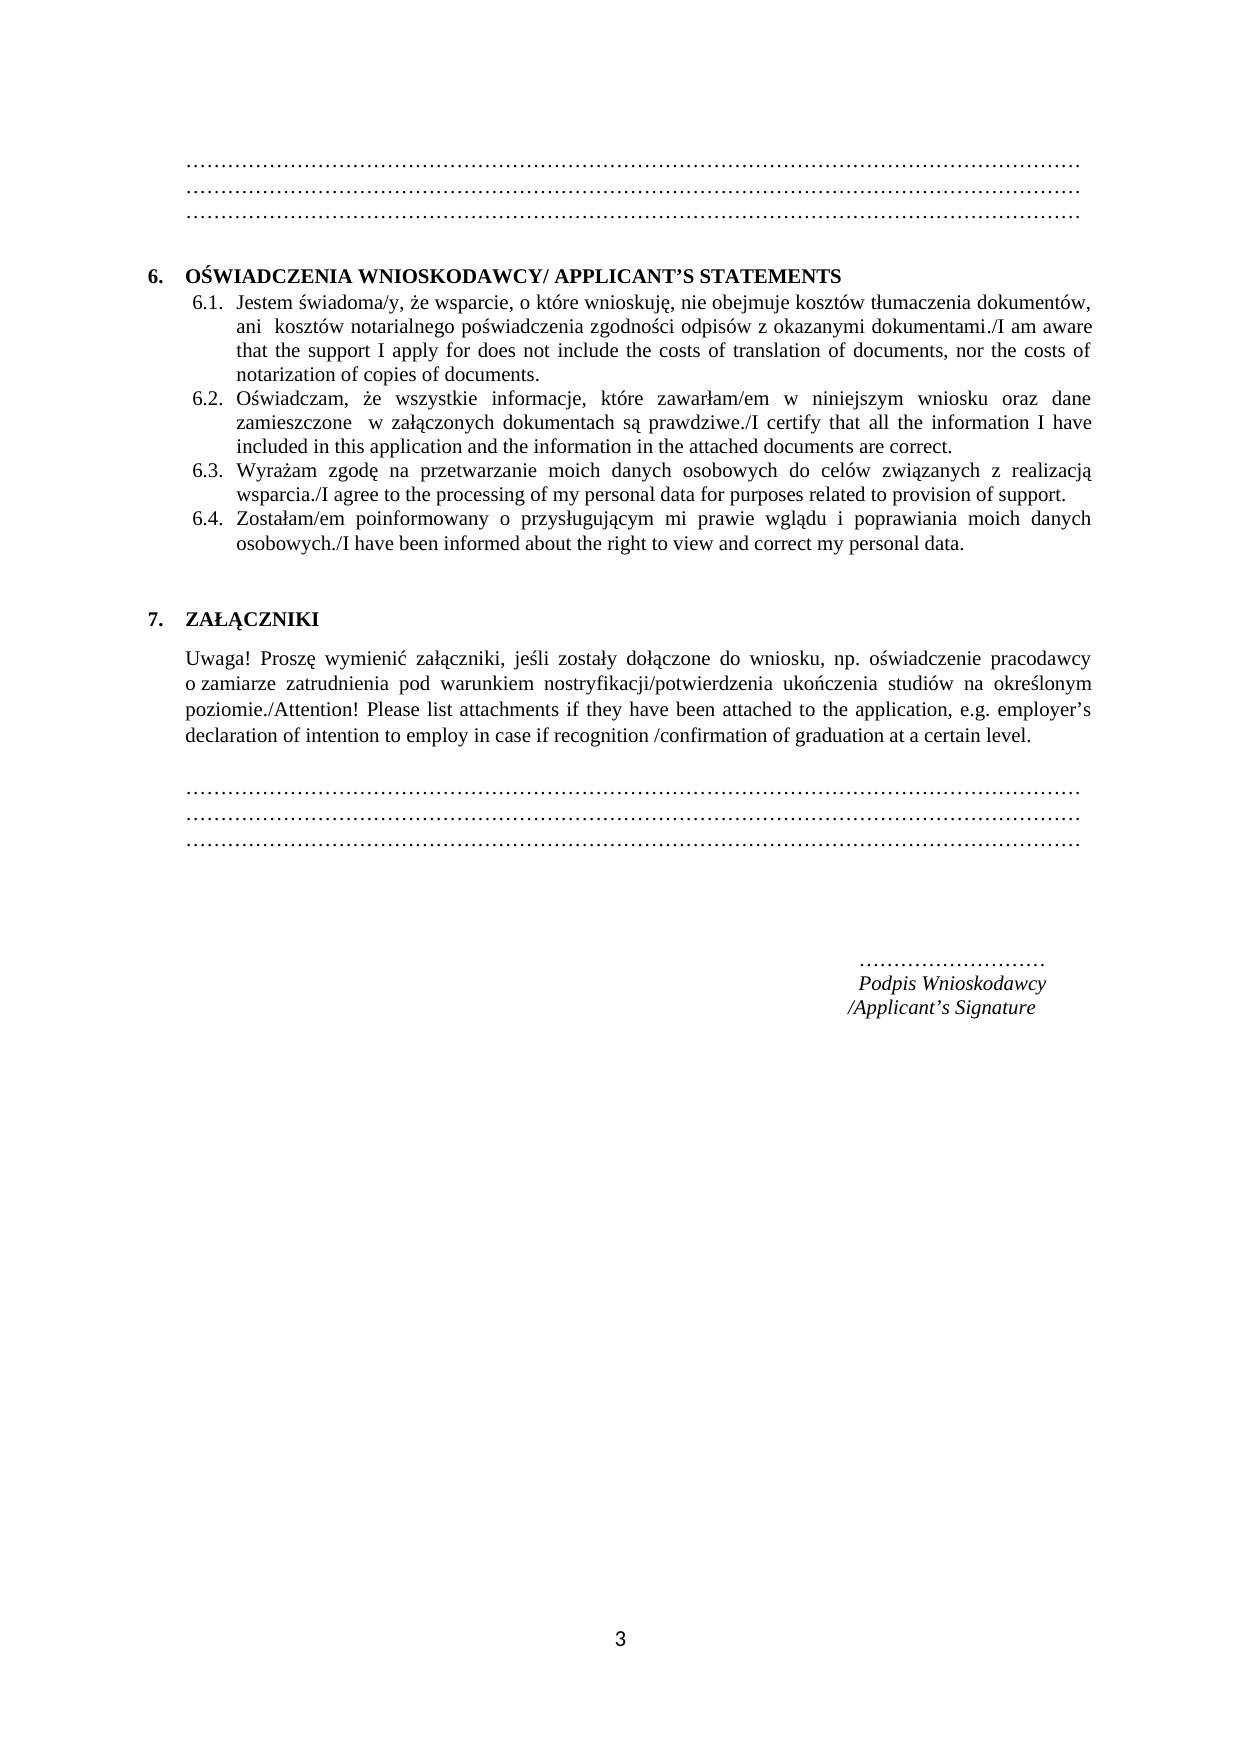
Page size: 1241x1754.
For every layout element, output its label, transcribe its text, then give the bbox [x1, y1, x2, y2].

list Uwaga! Proszę wymienić załączniki, jeśli zostały dołączone do wniosku, np. oświadczenie pracodawcy o zamiarze zatrudnienia pod warunkiem nostryfikacji/potwierdzenia ukończenia studiów na określonym poziomie./Attention! Please list attachments if they have been attached to the application, e.g. employer’s declaration of intention to employ in case if recognition /confirmation of graduation at a certain level. [185, 645, 1093, 747]
list OŚWIADCZENIA WNIOSKODAWCY/ APPLICANT’S STATEMENTS [148, 264, 1093, 288]
list Oświadczam, że wszystkie informacje, które zawarłam/em w niniejszym wniosku oraz dane zamieszczone w załączonych dokumentach są prawdziwe./I certify that all the information I have included in this application and the information in the attached documents are correct. [192, 386, 1093, 458]
list ZAŁĄCZNIKI [148, 607, 1093, 631]
list ……………………………………………………………………………………………………………………………………………………………………………………………………………………………………………………………………………………………………………………………………………………… [185, 148, 1093, 223]
text Podpis Wnioskodawcy [811, 971, 1093, 994]
text ……………………… [811, 946, 1093, 971]
list Jestem świadoma/y, że wsparcie, o które wnioskuję, nie obejmuje kosztów tłumaczenia dokumentów, ani kosztów notarialnego poświadczenia zgodności odpisów z okazanymi dokumentami./I am aware that the support I apply for does not include the costs of translation of documents, nor the costs of notarization of copies of documents. [192, 290, 1093, 386]
text /Applicant’s Signature [811, 994, 1093, 1019]
list Wyrażam zgodę na przetwarzanie moich danych osobowych do celów związanych z realizacją wsparcia./I agree to the processing of my personal data for purposes related to provision of support. [192, 458, 1093, 506]
list ……………………………………………………………………………………………………………………………………………………………………………………………………………………………………………………………………………………………………………………………………………………… [185, 775, 1093, 851]
list Zostałam/em poinformowany o przysługującym mi prawie wglądu i poprawiania moich danych osobowych./I have been informed about the right to view and correct my personal data. [192, 506, 1093, 554]
